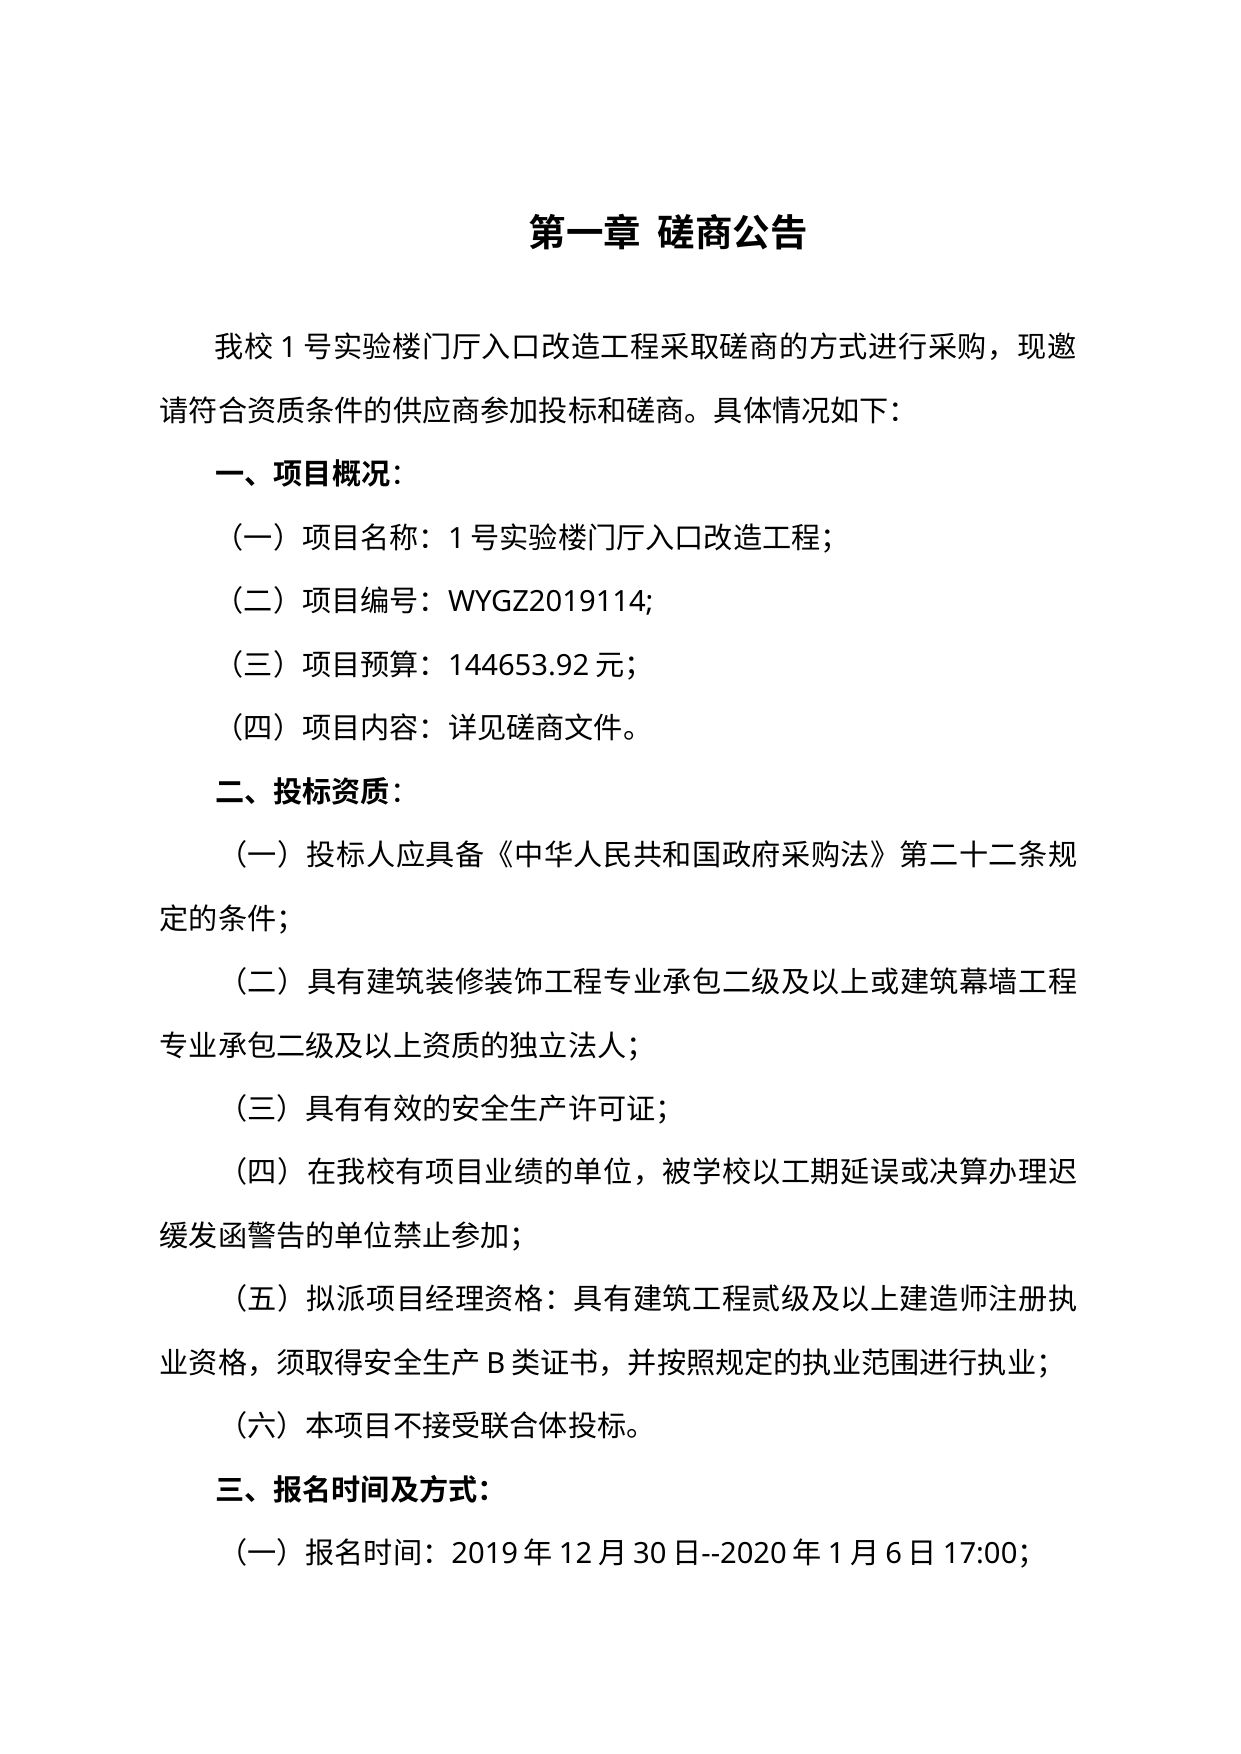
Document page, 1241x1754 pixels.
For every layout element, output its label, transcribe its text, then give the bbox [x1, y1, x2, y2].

text 一、项目概况： [159, 451, 1078, 493]
text （一）报名时间：2019年12月30日--2020年1月6日17:00； [159, 1530, 1078, 1572]
text 我校1号实验楼门厅入口改造工程采取磋商的方式进行采购，现邀请符合资质条件的供应商参加投标和磋商。具体情况如下： [159, 324, 1078, 430]
text （二）项目编号：WYGZ2019114; [159, 578, 1078, 620]
text （一）项目名称：1号实验楼门厅入口改造工程； [159, 514, 1078, 557]
text 三、报名时间及方式： [159, 1466, 1078, 1508]
text （五）拟派项目经理资格：具有建筑工程贰级及以上建造师注册执业资格，须取得安全生产B类证书，并按照规定的执业范围进行执业； [159, 1276, 1078, 1382]
text 二、投标资质： [159, 768, 1078, 811]
text （一）投标人应具备《中华人民共和国政府采购法》第二十二条规定的条件； [159, 832, 1078, 937]
text （三）项目预算：144653.92元； [159, 641, 1078, 684]
text （四）在我校有项目业绩的单位，被学校以工期延误或决算办理迟缓发函警告的单位禁止参加； [159, 1149, 1078, 1255]
text （四）项目内容：详见磋商文件。 [159, 705, 1078, 747]
text （二）具有建筑装修装饰工程专业承包二级及以上或建筑幕墙工程专业承包二级及以上资质的独立法人； [159, 959, 1078, 1064]
text （六）本项目不接受联合体投标。 [159, 1403, 1078, 1445]
subtitle 第一章 磋商公告 [258, 197, 1078, 262]
text （三）具有有效的安全生产许可证； [159, 1086, 1078, 1128]
